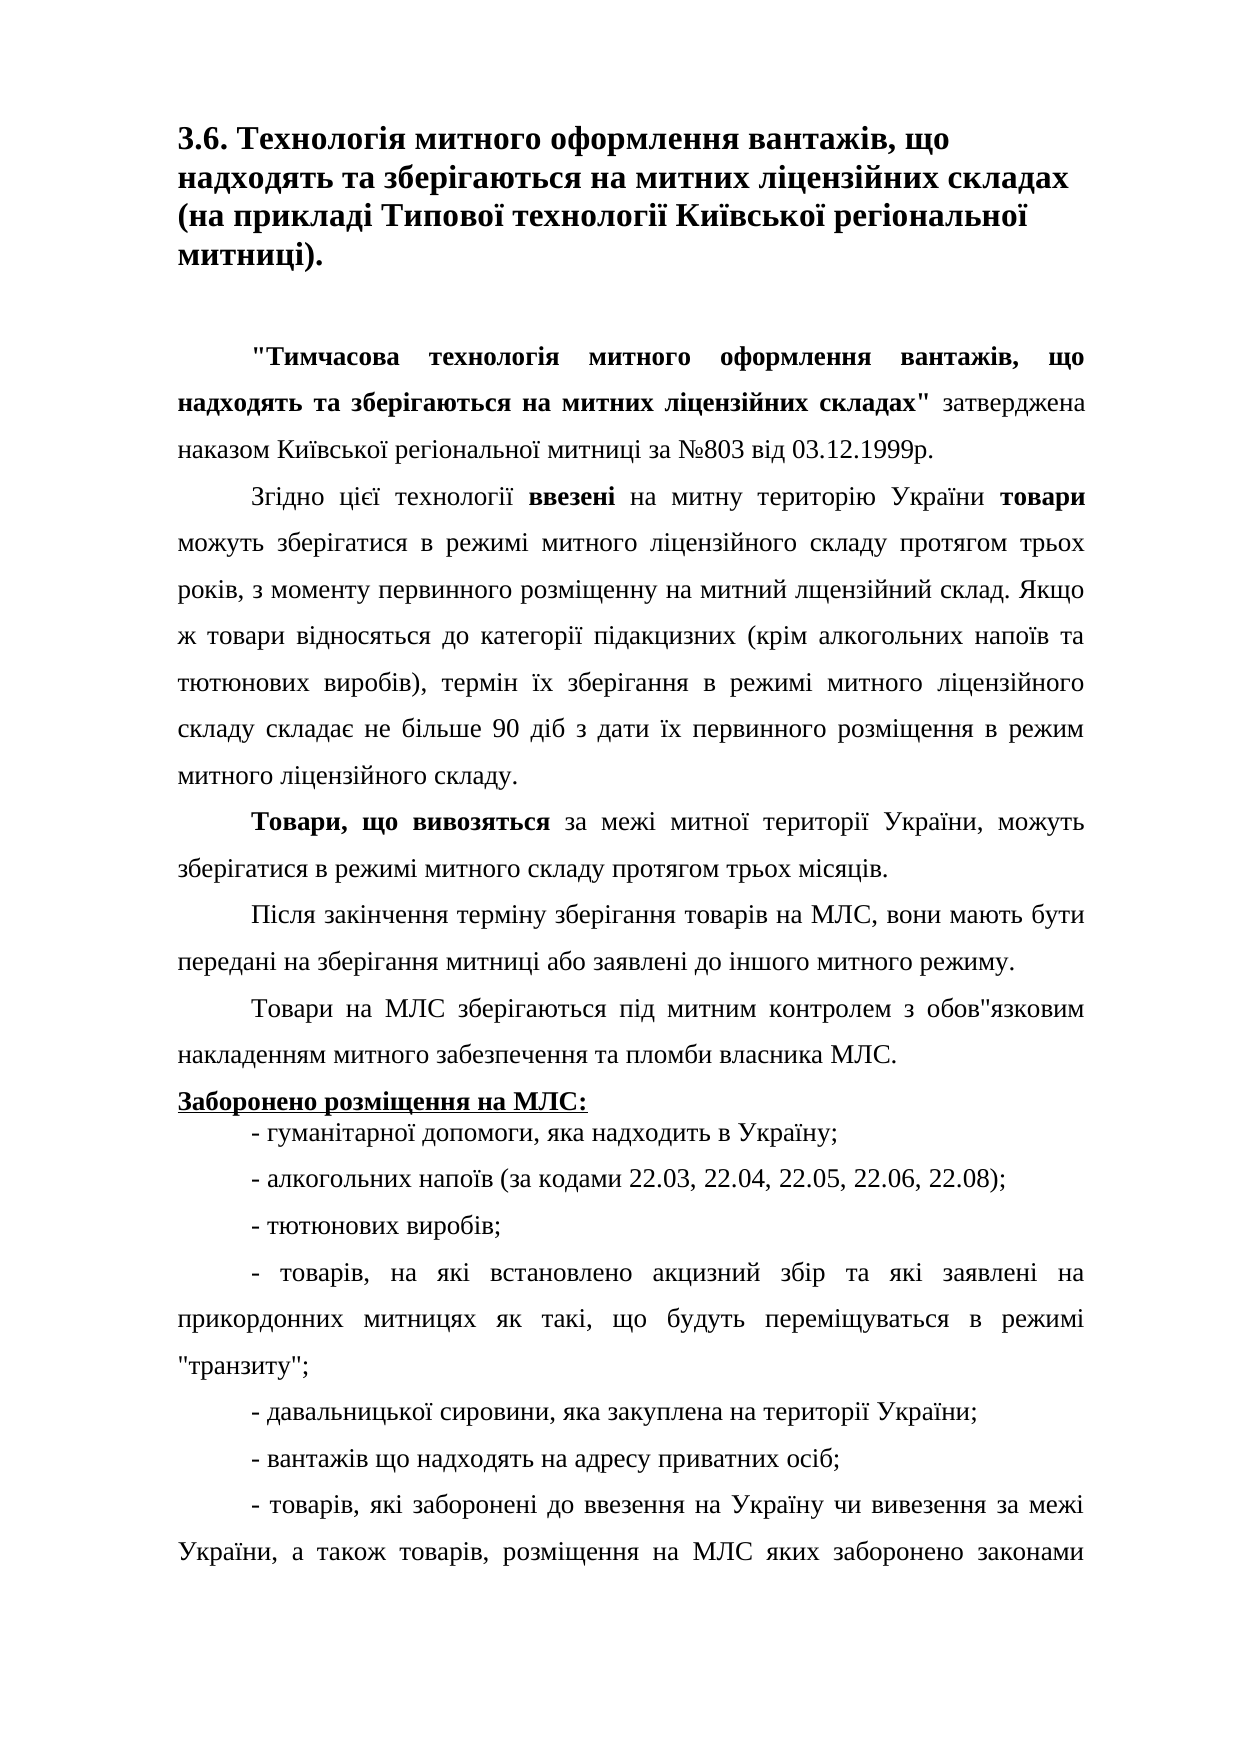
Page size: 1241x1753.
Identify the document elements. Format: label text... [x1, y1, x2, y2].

text Товари на МЛС зберігаються під митним контролем з обов"язковим накладенням митного забезпечення та пломби власника МЛС. [177, 992, 1085, 1070]
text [177, 1489, 1085, 1566]
text Згідно цієї технології ввезені на митну територію України товари можуть зберігатися в режимі митного ліцензійного складу протягом трьох років, з моменту первинного розміщенну на митний лщензійний склад. Якщо ж товари відносяться до категорії підакцизних (крім алкогольних напоїв та тютюнових виробів), термін їх зберігання в режимі митного ліцензійного складу складає не більше 90 діб з дати їх первинного розміщення в режим митного ліцензійного складу. [177, 480, 1085, 790]
subtitle 3.6. Технологія митного оформлення вантажів, що надходять та зберігаються на митних ліцензійних складах (на прикладі Типової технології Київської регіональної митниці). [177, 118, 1088, 272]
text - тютюнових виробів; [177, 1209, 1085, 1240]
text - товарів, на які встановлено акцизний збір та які заявлені на прикордонних митницях як такі, що будуть переміщуваться в режимі "транзиту"; [177, 1256, 1085, 1380]
text - вантажів що надходять на адресу приватних осіб; [177, 1442, 1085, 1473]
text Після закінчення терміну зберігання товарів на МЛС, вони мають бути передані на зберігання митниці або заявлені до іншого митного режиму. [177, 899, 1085, 977]
text Заборонено розміщення на МЛС: [177, 1085, 1088, 1116]
text "Тимчасова технологія митного оформлення вантажів, що надходять та зберігаються на митних ліцензійних складах" затверджена наказом Київської регіональної митниці за №803 від 03.12.1999р. [177, 340, 1085, 464]
text - алкогольних напоїв (за кодами 22.03, 22.04, 22.05, 22.06, 22.08); [177, 1163, 1085, 1194]
text Товари, що вивозяться за межі митної території України, можуть зберігатися в режимі митного складу протягом трьох місяців. [177, 806, 1085, 883]
text - гуманітарної допомоги, яка надходить в Україну; [177, 1116, 1085, 1147]
text - давальницької сировини, яка закуплена на території України; [177, 1396, 1085, 1427]
